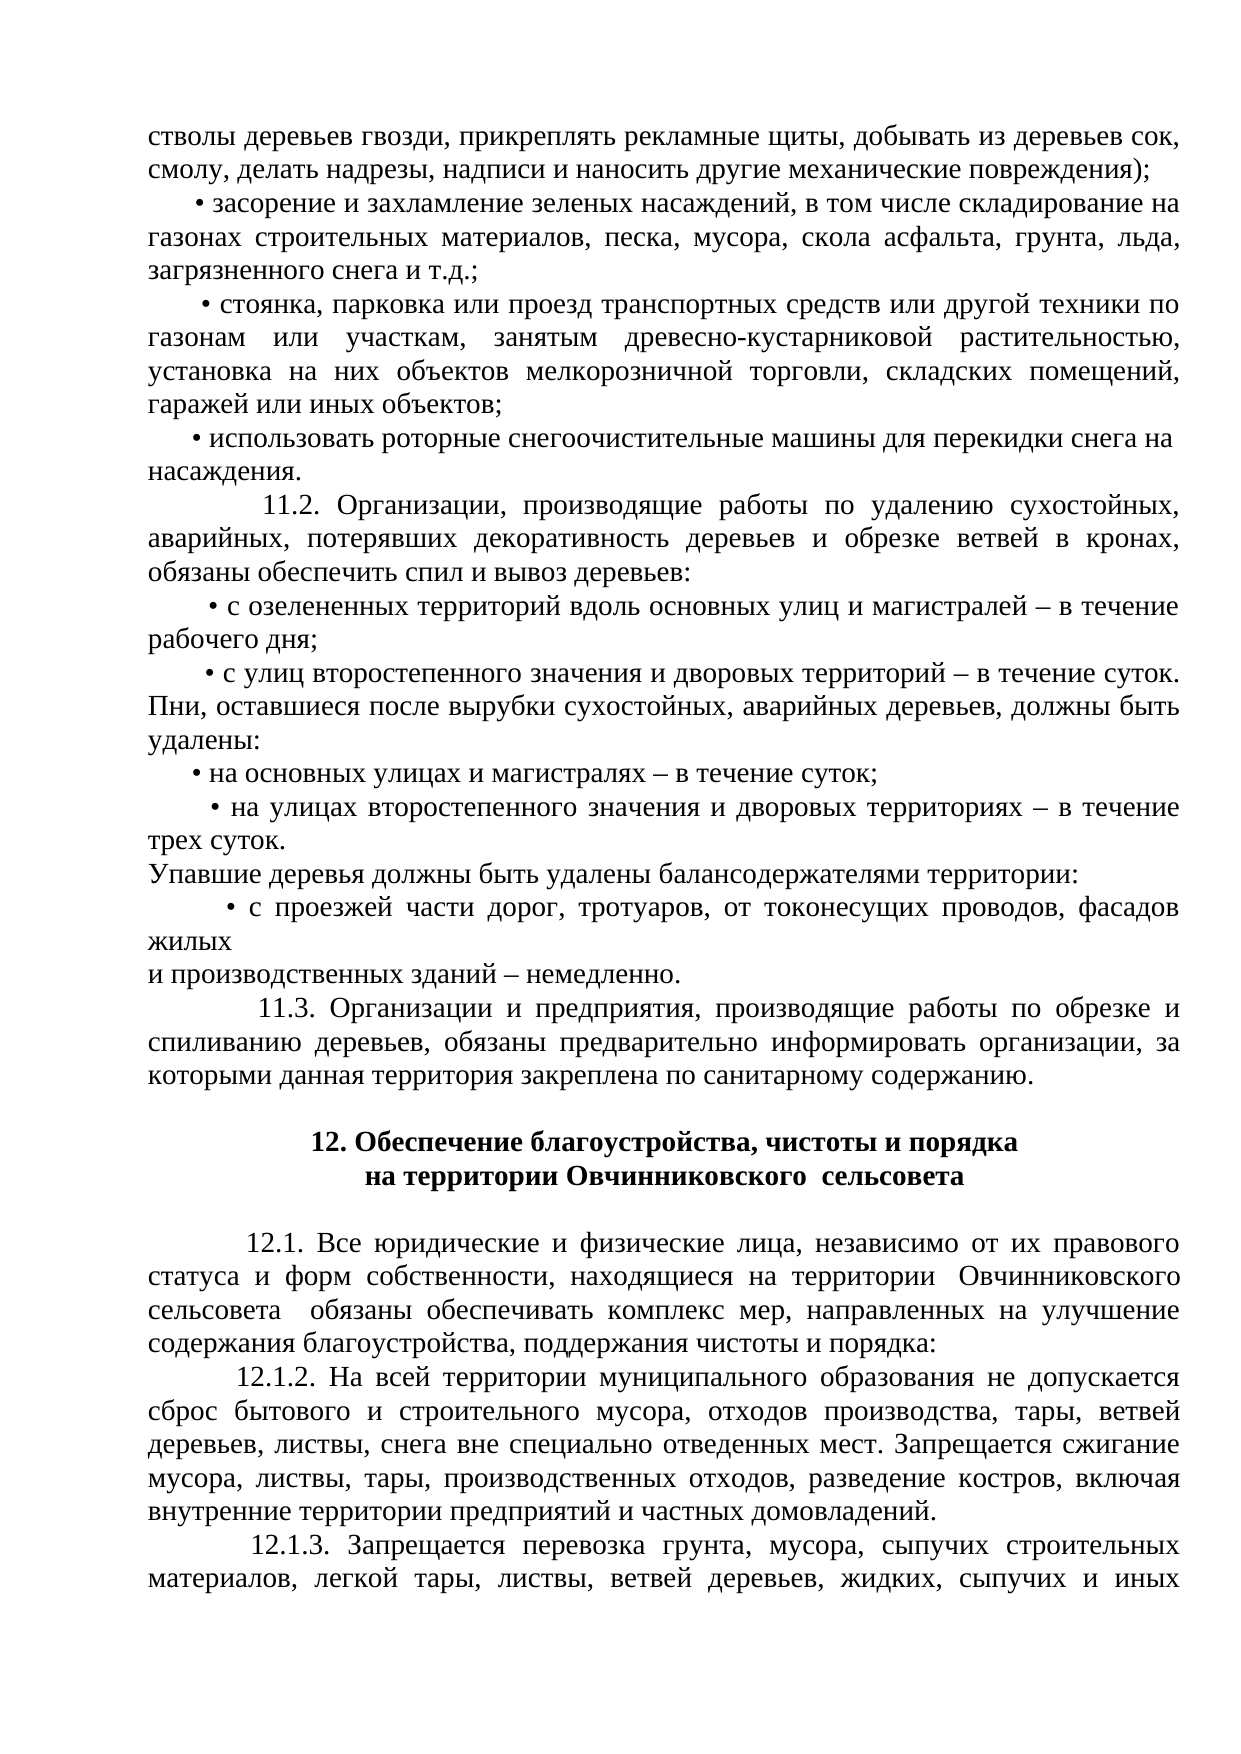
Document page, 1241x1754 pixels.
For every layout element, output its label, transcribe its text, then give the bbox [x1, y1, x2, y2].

text 12.1. Все юридические и физические лица, независимо от их правового статуса и форм собственности, находящиеся на территории Овчинниковского сельсовета обязаны обеспечивать комплекс мер, направленных на улучшение содержания благоустройства, поддержания чистоты и порядка: [148, 1225, 1181, 1359]
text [148, 1527, 1181, 1594]
text • использовать роторные снегоочистительные машины для перекидки снега на [148, 420, 1181, 453]
text 11.3. Организации и предприятия, производящие работы по обрезке и спиливанию деревьев, обязаны предварительно информировать организации, за которыми данная территория закреплена по санитарному содержанию. [148, 990, 1181, 1091]
text насаждения. [148, 453, 1181, 487]
text • с улиц второстепенного значения и дворовых территорий – в течение суток. Пни, оставшиеся после вырубки сухостойных, аварийных деревьев, должны быть удалены: [148, 655, 1181, 755]
text • на улицах второстепенного значения и дворовых территориях – в течение трех суток. [148, 789, 1181, 856]
text • на основных улицах и магистралях – в течение суток; [148, 755, 1181, 789]
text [148, 118, 1181, 185]
text • засорение и захламление зеленых насаждений, в том числе складирование на газонах строительных материалов, песка, мусора, скола асфальта, грунта, льда, загрязненного снега и т.д.; [148, 185, 1181, 286]
text 12. Обеспечение благоустройства, чистоты и порядка [148, 1124, 1181, 1158]
text • с озелененных территорий вдоль основных улиц и магистралей – в течение рабочего дня; [148, 588, 1181, 655]
text на территории Овчинниковского сельсовета [148, 1158, 1181, 1191]
text • с проезжей части дорог, тротуаров, от токонесущих проводов, фасадов жилых [148, 889, 1181, 957]
text • стоянка, парковка или проезд транспортных средств или другой техники по газонам или участкам, занятым древесно-кустарниковой растительностью, установка на них объектов мелкорозничной торговли, складских помещений, гаражей или иных объектов; [148, 286, 1181, 420]
text 11.2. Организации, производящие работы по удалению сухостойных, аварийных, потерявших декоративность деревьев и обрезке ветвей в кронах, обязаны обеспечить спил и вывоз деревьев: [148, 487, 1181, 588]
text и производственных зданий – немедленно. [148, 957, 1181, 990]
text 12.1.2. На всей территории муниципального образования не допускается сброс бытового и строительного мусора, отходов производства, тары, ветвей деревьев, листвы, снега вне специально отведенных мест. Запрещается сжигание мусора, листвы, тары, производственных отходов, разведение костров, включая внутренние территории предприятий и частных домовладений. [148, 1359, 1181, 1527]
text Упавшие деревья должны быть удалены балансодержателями территории: [148, 856, 1181, 889]
